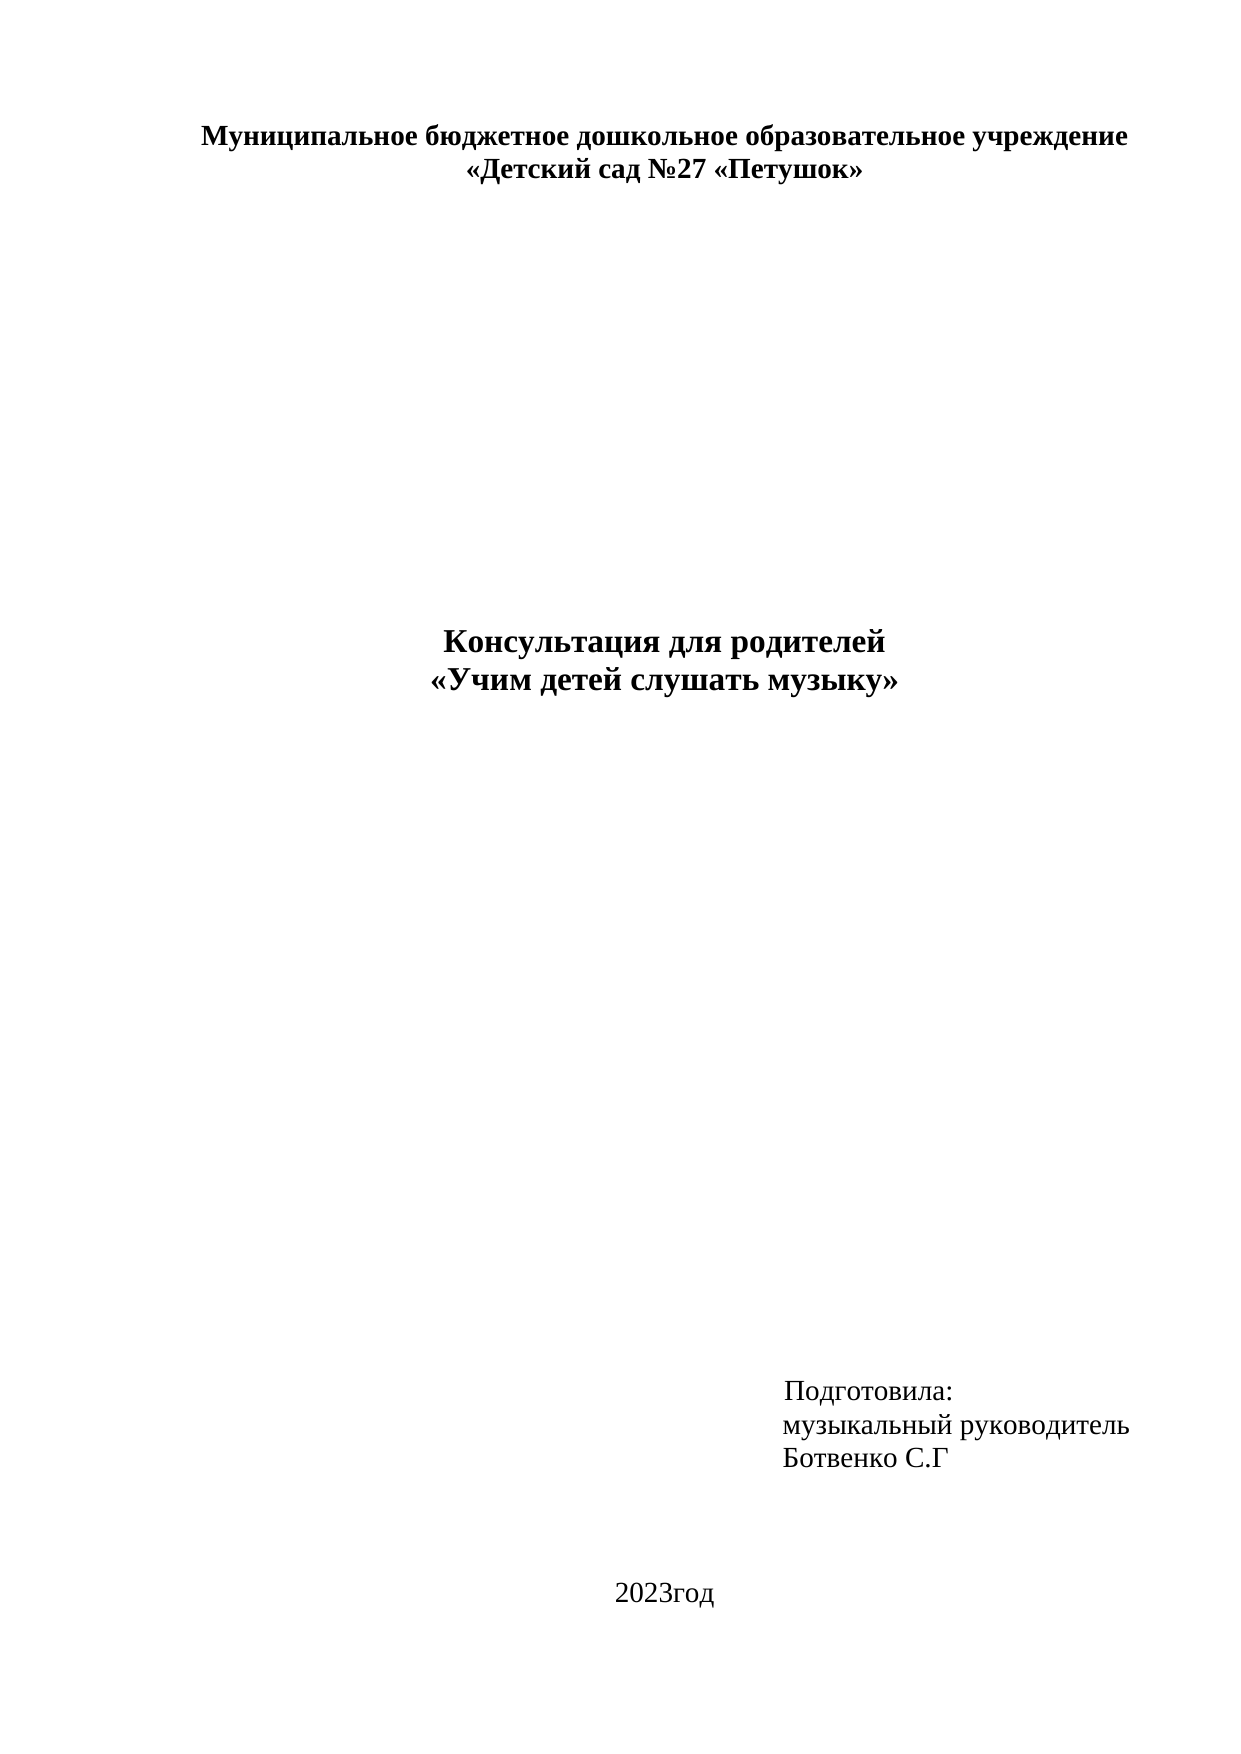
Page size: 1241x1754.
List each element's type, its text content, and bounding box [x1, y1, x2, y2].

text «Учим детей слушать музыку» [177, 659, 1152, 698]
text «Детский сад №27 «Петушок» [177, 152, 1152, 185]
text Консультация для родителей [177, 621, 1152, 659]
text Ботвенко С.Г [177, 1441, 1152, 1474]
text 2023год [177, 1575, 1152, 1608]
text Подготовила: [177, 1373, 1152, 1407]
text музыкальный руководитель [177, 1407, 1152, 1441]
text Муниципальное бюджетное дошкольное образовательное учреждение [177, 118, 1152, 152]
